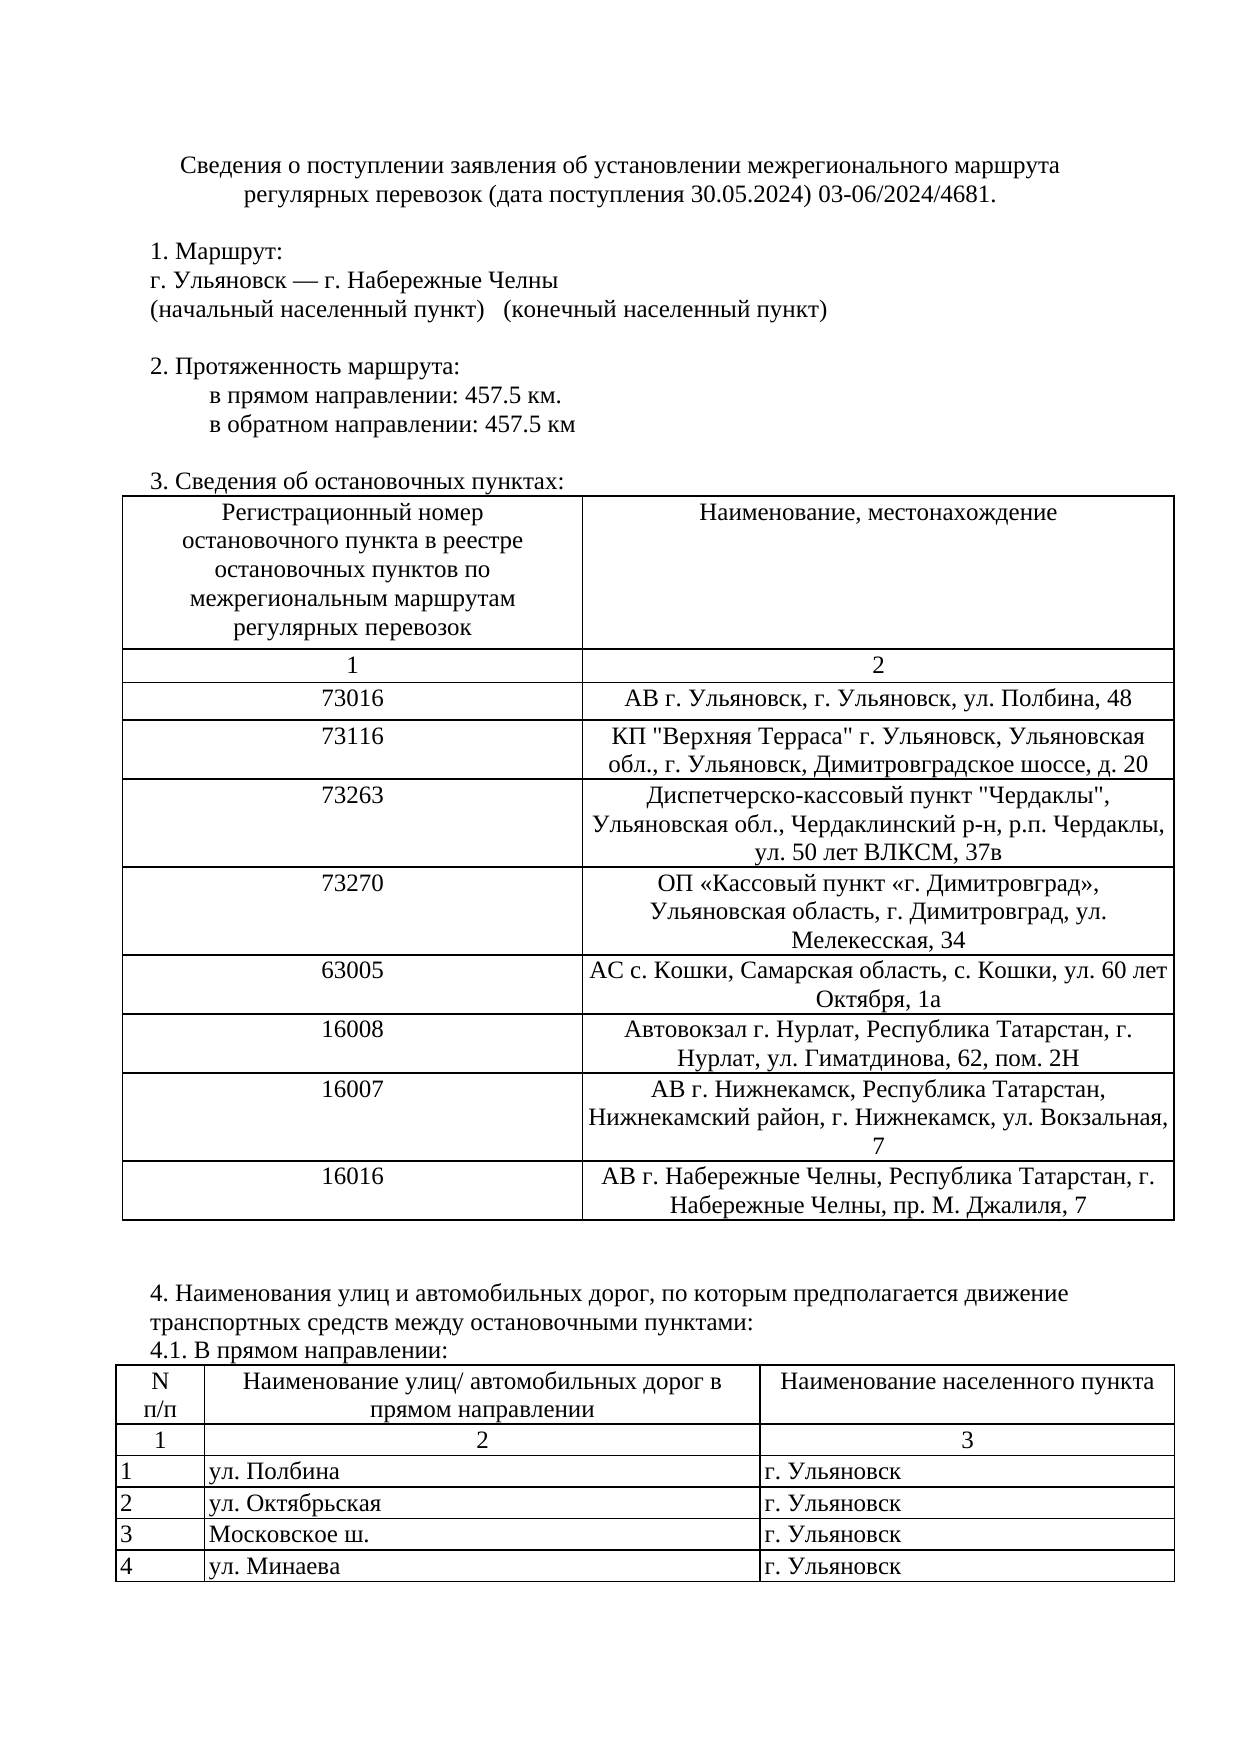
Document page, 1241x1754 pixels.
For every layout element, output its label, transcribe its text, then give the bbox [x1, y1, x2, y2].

table_cell 16007 [123, 1074, 582, 1160]
table_cell 16016 [123, 1162, 582, 1219]
table_header N п/п [117, 1366, 204, 1423]
table_cell АС с. Кошки, Самарская область, с. Кошки, ул. 60 лет Октября, 1а [583, 956, 1173, 1013]
table_header Наименование населенного пункта [761, 1366, 1174, 1423]
table_cell АВ г. Набережные Челны, Республика Татарстан, г. Набережные Челны, пр. М. Джалиля, 7 [583, 1162, 1173, 1219]
table_cell АВ г. Нижнекамск, Республика Татарстан, Нижнекамский район, г. Нижнекамск, ул. Вокзальная, 7 [583, 1074, 1173, 1160]
text 3. Сведения об остановочных пунктах: [150, 466, 1090, 495]
table_cell 1 [117, 1425, 204, 1455]
table_header Регистрационный номер остановочного пункта в реестре остановочных пунктов по межрегиональным маршрутам регулярных перевозок [123, 497, 582, 648]
text 4.1. В прямом направлении: [150, 1336, 1090, 1364]
table_cell Диспетчерско-кассовый пункт "Чердаклы", Ульяновская обл., Чердаклинский р-н, р.п. Чердаклы, ул. 50 лет ВЛКСМ, 37в [583, 780, 1173, 866]
table_header Наименование улиц/ автомобильных дорог в прямом направлении [205, 1366, 759, 1423]
table_cell г. Ульяновск [761, 1488, 1174, 1518]
table_cell 1 [123, 650, 582, 681]
table_cell г. Ульяновск [761, 1551, 1174, 1581]
table_cell ОП «Кассовый пункт «г. Димитровград», Ульяновская область, г. Димитровград, ул. Мелекесская, 34 [583, 868, 1173, 954]
table_cell 73016 [123, 683, 582, 719]
table_cell 73270 [123, 868, 582, 954]
table_cell г. Ульяновск [761, 1519, 1174, 1549]
table_cell ул. Полбина [205, 1456, 759, 1486]
table_cell Автовокзал г. Нурлат, Республика Татарстан, г. Нурлат, ул. Гиматдинова, 62, пом. 2Н [583, 1015, 1173, 1072]
table_cell ул. Минаева [205, 1551, 759, 1581]
table_cell 3 [117, 1519, 204, 1549]
text 1. Маршрут: [150, 236, 1090, 265]
text 2. Протяженность маршрута: [150, 351, 1090, 380]
table_cell 73116 [123, 721, 582, 778]
table_cell 2 [583, 650, 1173, 681]
table_cell 3 [761, 1425, 1174, 1455]
text 4. Наименования улиц и автомобильных дорог, по которым предполагается движение транспортных средств между остановочными пунктами: [150, 1278, 1090, 1336]
table_cell 63005 [123, 956, 582, 1013]
table_cell 2 [205, 1425, 759, 1455]
table_cell 1 [117, 1456, 204, 1486]
table_cell 4 [117, 1551, 204, 1581]
text в прямом направлении: 457.5 км. [150, 380, 1090, 409]
text (начальный населенный пункт) (конечный населенный пункт) [150, 294, 1090, 322]
table_cell 73263 [123, 780, 582, 866]
table_header Наименование, местонахождение [583, 497, 1173, 648]
table_cell 2 [117, 1488, 204, 1518]
text Сведения о поступлении заявления об установлении межрегионального маршрута регулярных перевозок (дата поступления 30.05.2024) 03-06/2024/4681. [150, 150, 1090, 207]
table_cell АВ г. Ульяновск, г. Ульяновск, ул. Полбина, 48 [583, 683, 1173, 719]
table_cell г. Ульяновск [761, 1456, 1174, 1486]
table_cell ул. Октябрьская [205, 1488, 759, 1518]
table_cell КП "Верхняя Терраса" г. Ульяновск, Ульяновская обл., г. Ульяновск, Димитровградское шоссе, д. 20 [583, 721, 1173, 778]
text г. Ульяновск — г. Набережные Челны [150, 265, 1090, 294]
table_cell Московское ш. [205, 1519, 759, 1549]
table_cell 16008 [123, 1015, 582, 1072]
text в обратном направлении: 457.5 км [150, 409, 1090, 437]
